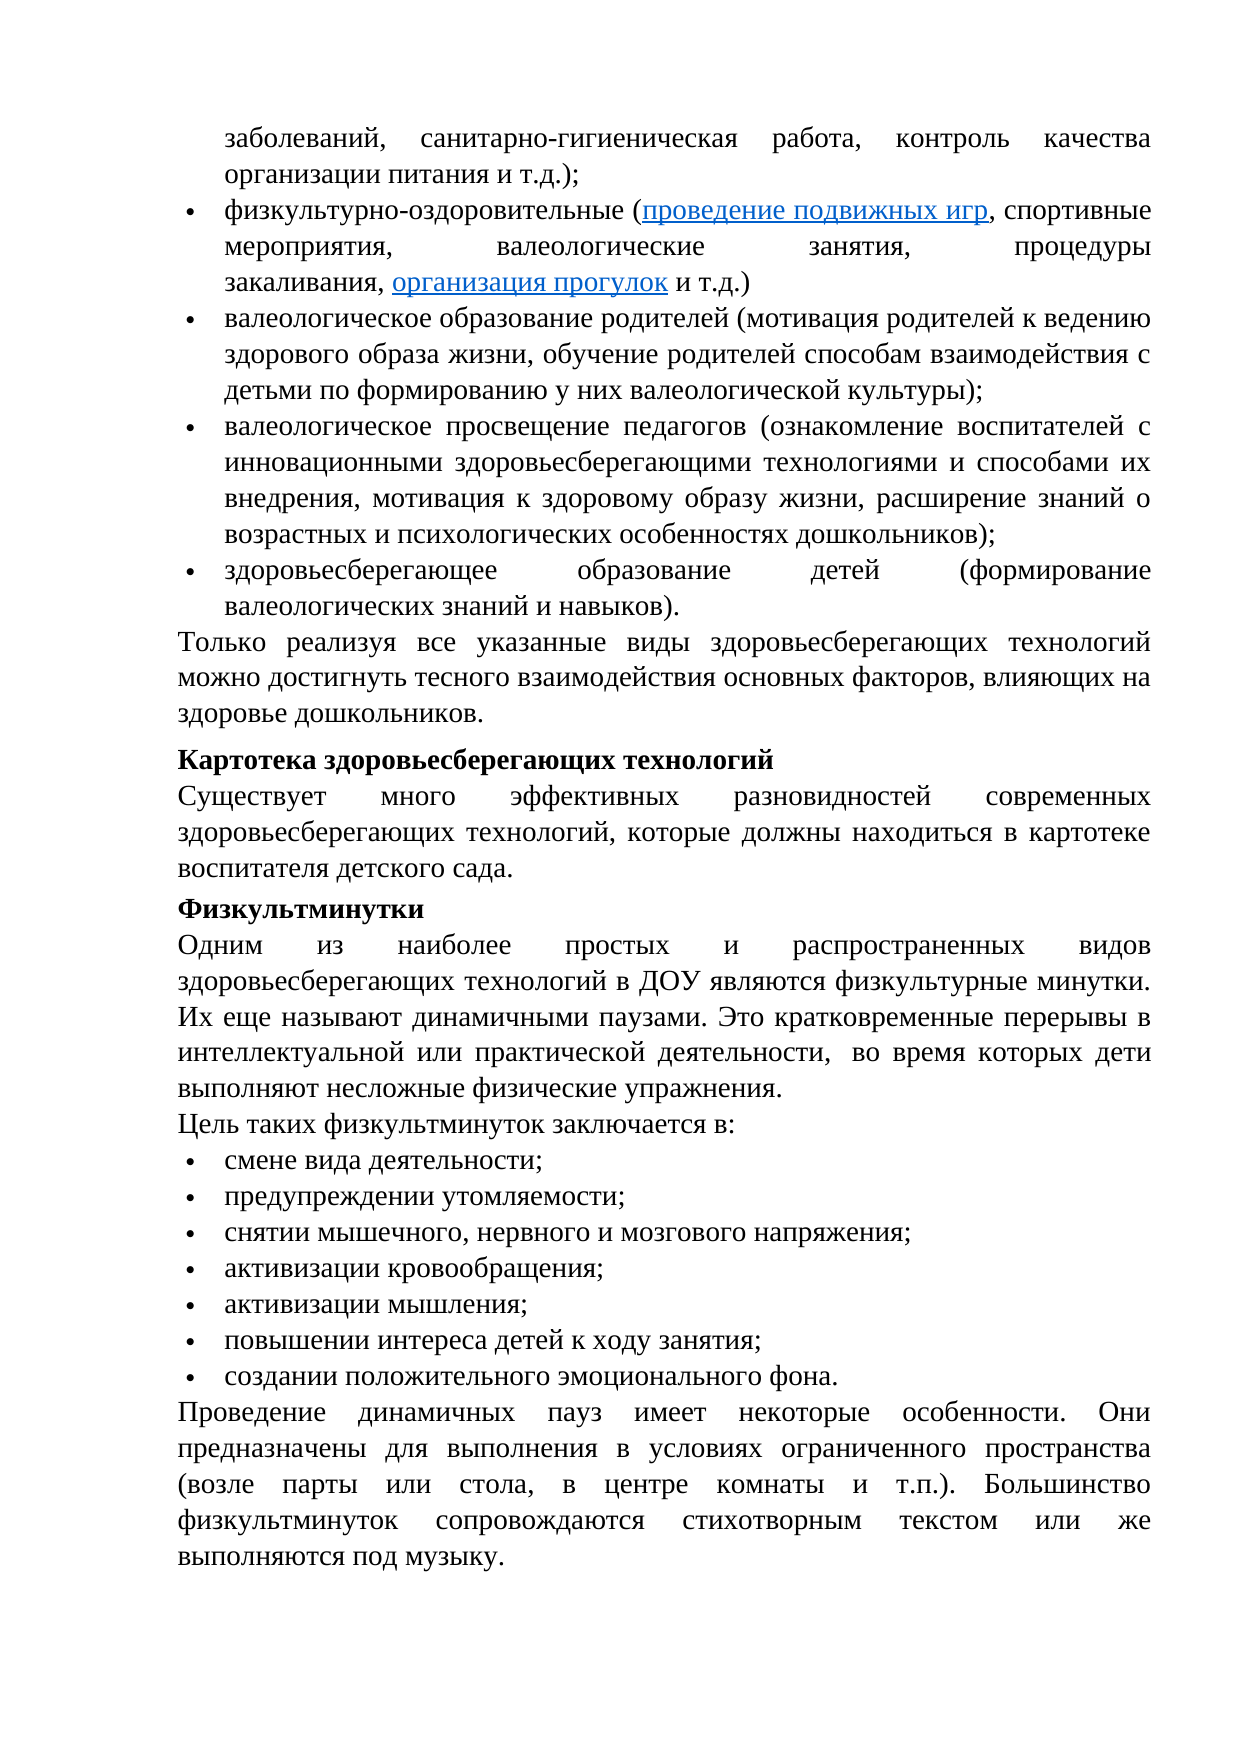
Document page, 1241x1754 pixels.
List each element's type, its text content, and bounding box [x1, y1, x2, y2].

list здоровьесберегающее образование детей (формирование валеологических знаний и навыков). [187, 549, 1152, 621]
text Одним из наиболее простых и распространенных видов здоровьесберегающих технологий в ДОУ являются физкультурные минутки. Их еще называют динамичными паузами. Это кратковременные перерывы в интеллектуальной или практической деятельности, во время которых дети выполняют несложные физические упражнения. [177, 924, 1152, 1104]
list валеологическое образование родителей (мотивация родителей к ведению здорового образа жизни, обучение родителей способам взаимодействия с детьми по формированию у них валеологической культуры); [187, 298, 1152, 406]
list повышении интереса детей к ходу занятия; [187, 1320, 1152, 1356]
list активизации мышления; [187, 1284, 1152, 1320]
text Проведение динамичных пауз имеет некоторые особенности. Они предназначены для выполнения в условиях ограниченного пространства (возле парты или стола, в центре комнаты и т.п.). Большинство физкультминуток сопровождаются стихотворным текстом или же выполняются под музыку. [177, 1392, 1152, 1571]
list создании положительного эмоционального фона. [187, 1356, 1152, 1392]
text Цель таких физкультминуток заключается в: [177, 1104, 1152, 1140]
list смене вида деятельности; [187, 1140, 1152, 1176]
text Физкультминутки [177, 884, 1152, 924]
list валеологическое просвещение педагогов (ознакомление воспитателей с инновационными здоровьесберегающими технологиями и способами их внедрения, мотивация к здоровому образу жизни, расширение знаний о возрастных и психологических особенностях дошкольников); [187, 406, 1152, 549]
text Только реализуя все указанные виды здоровьесберегающих технологий можно достигнуть тесного взаимодействия основных факторов, влияющих на здоровье дошкольников. [177, 621, 1152, 729]
list активизации кровообращения; [187, 1248, 1152, 1284]
list снятии мышечного, нервного и мозгового напряжения; [187, 1212, 1152, 1248]
text Картотека здоровьесберегающих технологий [177, 729, 1152, 776]
list предупреждении утомляемости; [187, 1176, 1152, 1212]
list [187, 118, 1152, 190]
text Существует много эффективных разновидностей современных здоровьесберегающих технологий, которые должны находиться в картотеке воспитателя детского сада. [177, 776, 1152, 884]
list физкультурно-оздоровительные (проведение подвижных игр, спортивные мероприятия, валеологические занятия, процедуры закаливания, организация прогулок и т.д.) [187, 190, 1152, 298]
